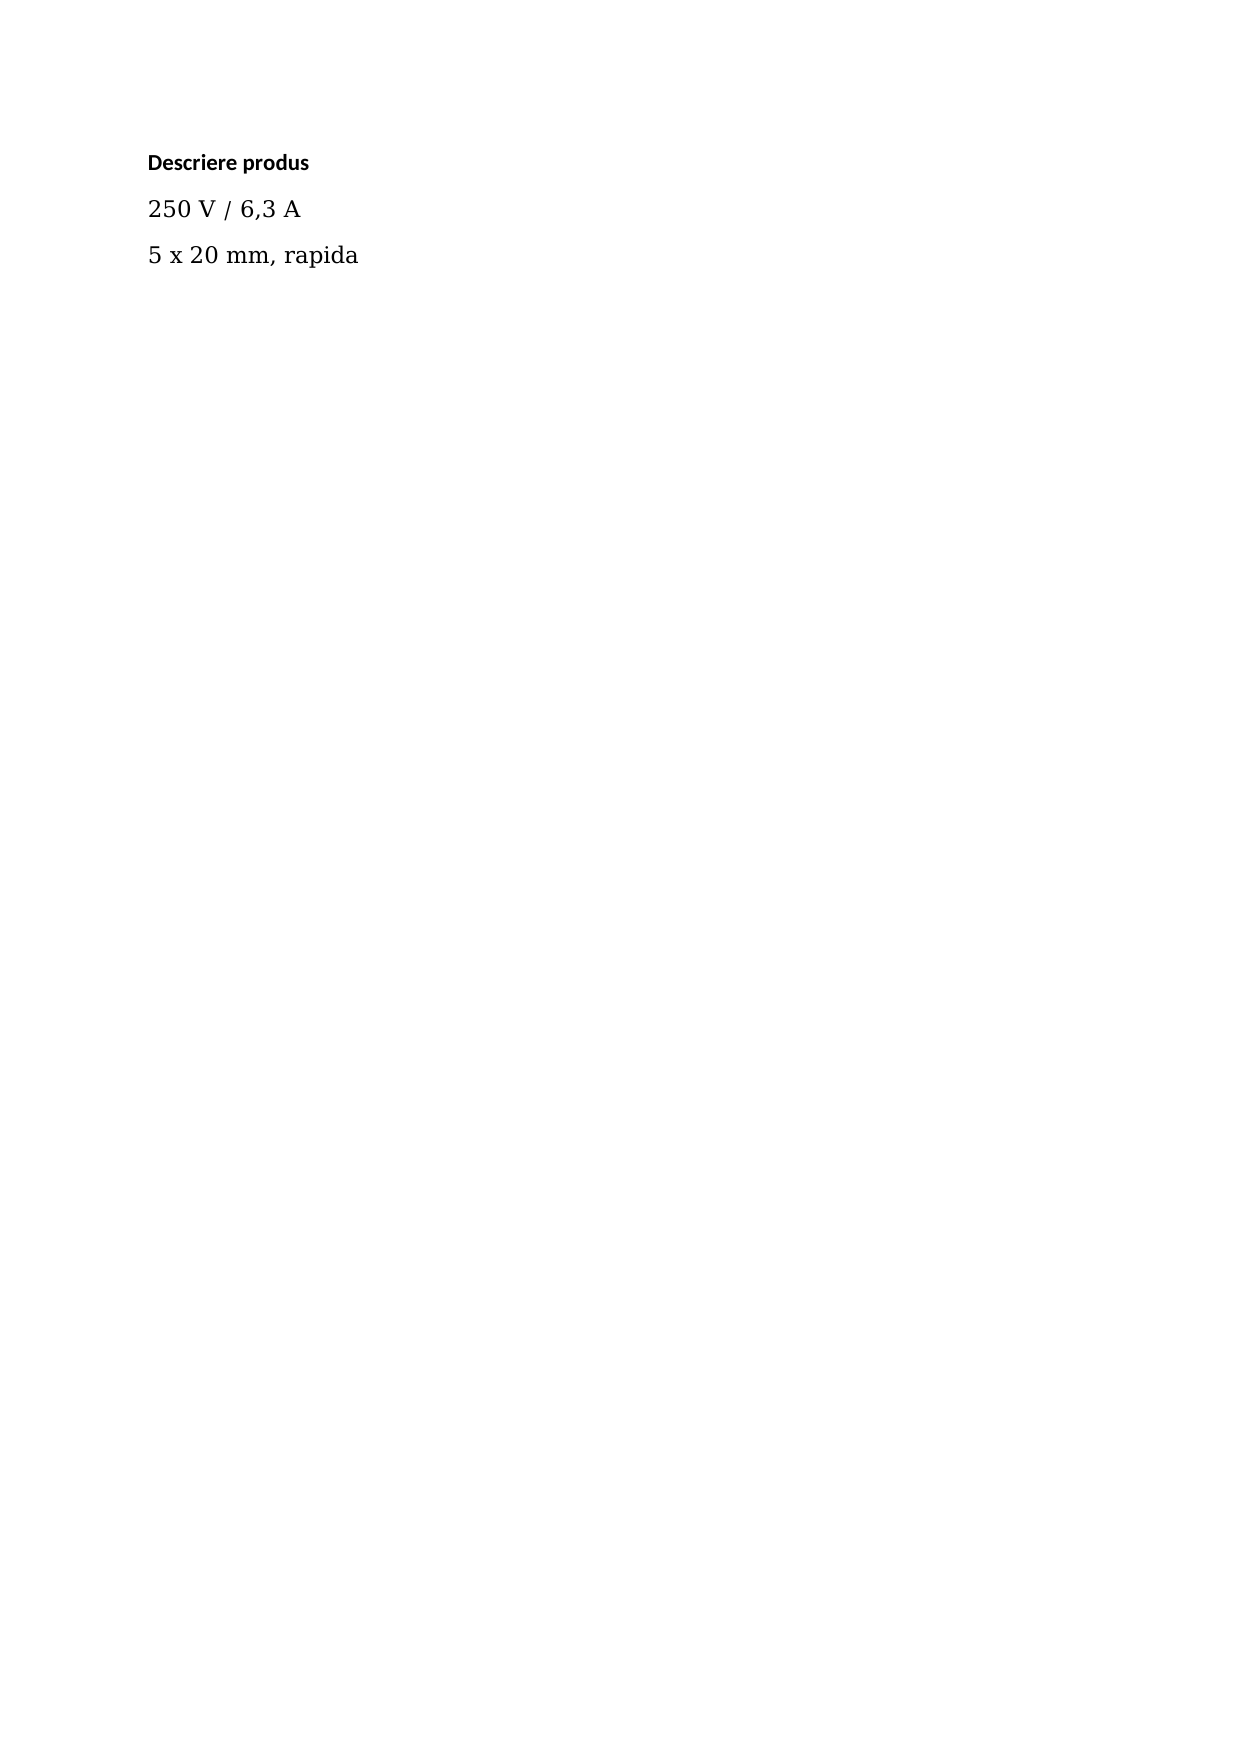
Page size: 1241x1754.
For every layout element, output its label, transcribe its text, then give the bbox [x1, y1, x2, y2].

text Descriere produs [148, 148, 1093, 176]
text 5 x 20 mm, rapida [148, 241, 1093, 268]
text 250 V / 6,3 A [148, 194, 1093, 222]
